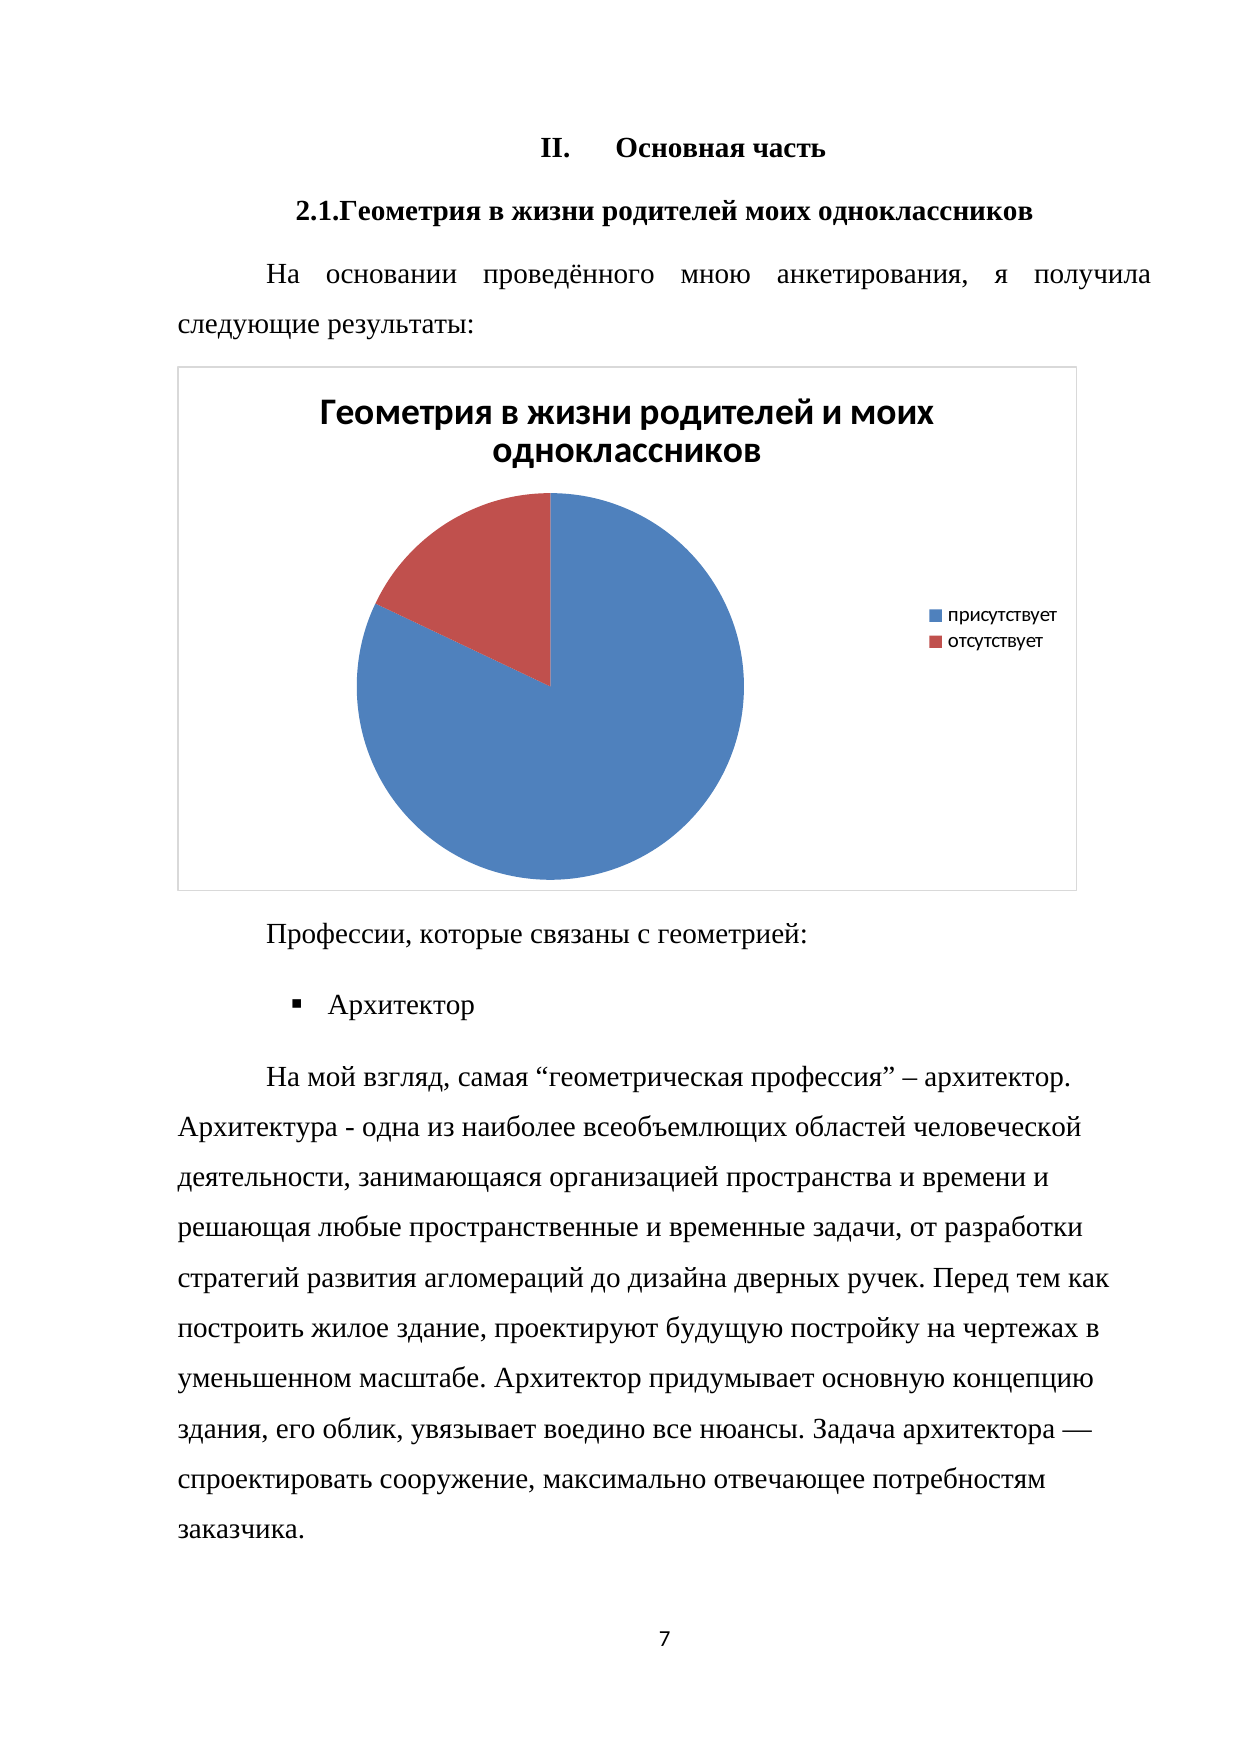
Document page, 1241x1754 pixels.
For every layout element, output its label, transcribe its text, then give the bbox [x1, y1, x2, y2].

text На мой взгляд, самая “геометрическая профессия” – архитектор. Архитектура - одна из наиболее всеобъемлющих областей человеческой деятельности, занимающаяся организацией пространства и времени и решающая любые пространственные и временные задачи, от разработки стратегий развития агломераций до дизайна дверных ручек. Перед тем как построить жилое здание, проектируют будущую постройку на чертежах в уменьшенном масштабе. Архитектор придумывает основную концепцию здания, его облик, увязывает воедино все нюансы. Задача архитектора — спроектировать сооружение, максимально отвечающее потребностям заказчика. [177, 1059, 1152, 1545]
list Основная часть [215, 131, 1152, 164]
text На основании проведённого мною анкетирования, я получила следующие результаты: [177, 256, 1152, 340]
text 2.1.Геометрия в жизни родителей моих одноклассников [177, 193, 1152, 227]
text Профессии, которые связаны с геометрией: [177, 916, 1152, 950]
list Архитектор [290, 987, 1152, 1021]
